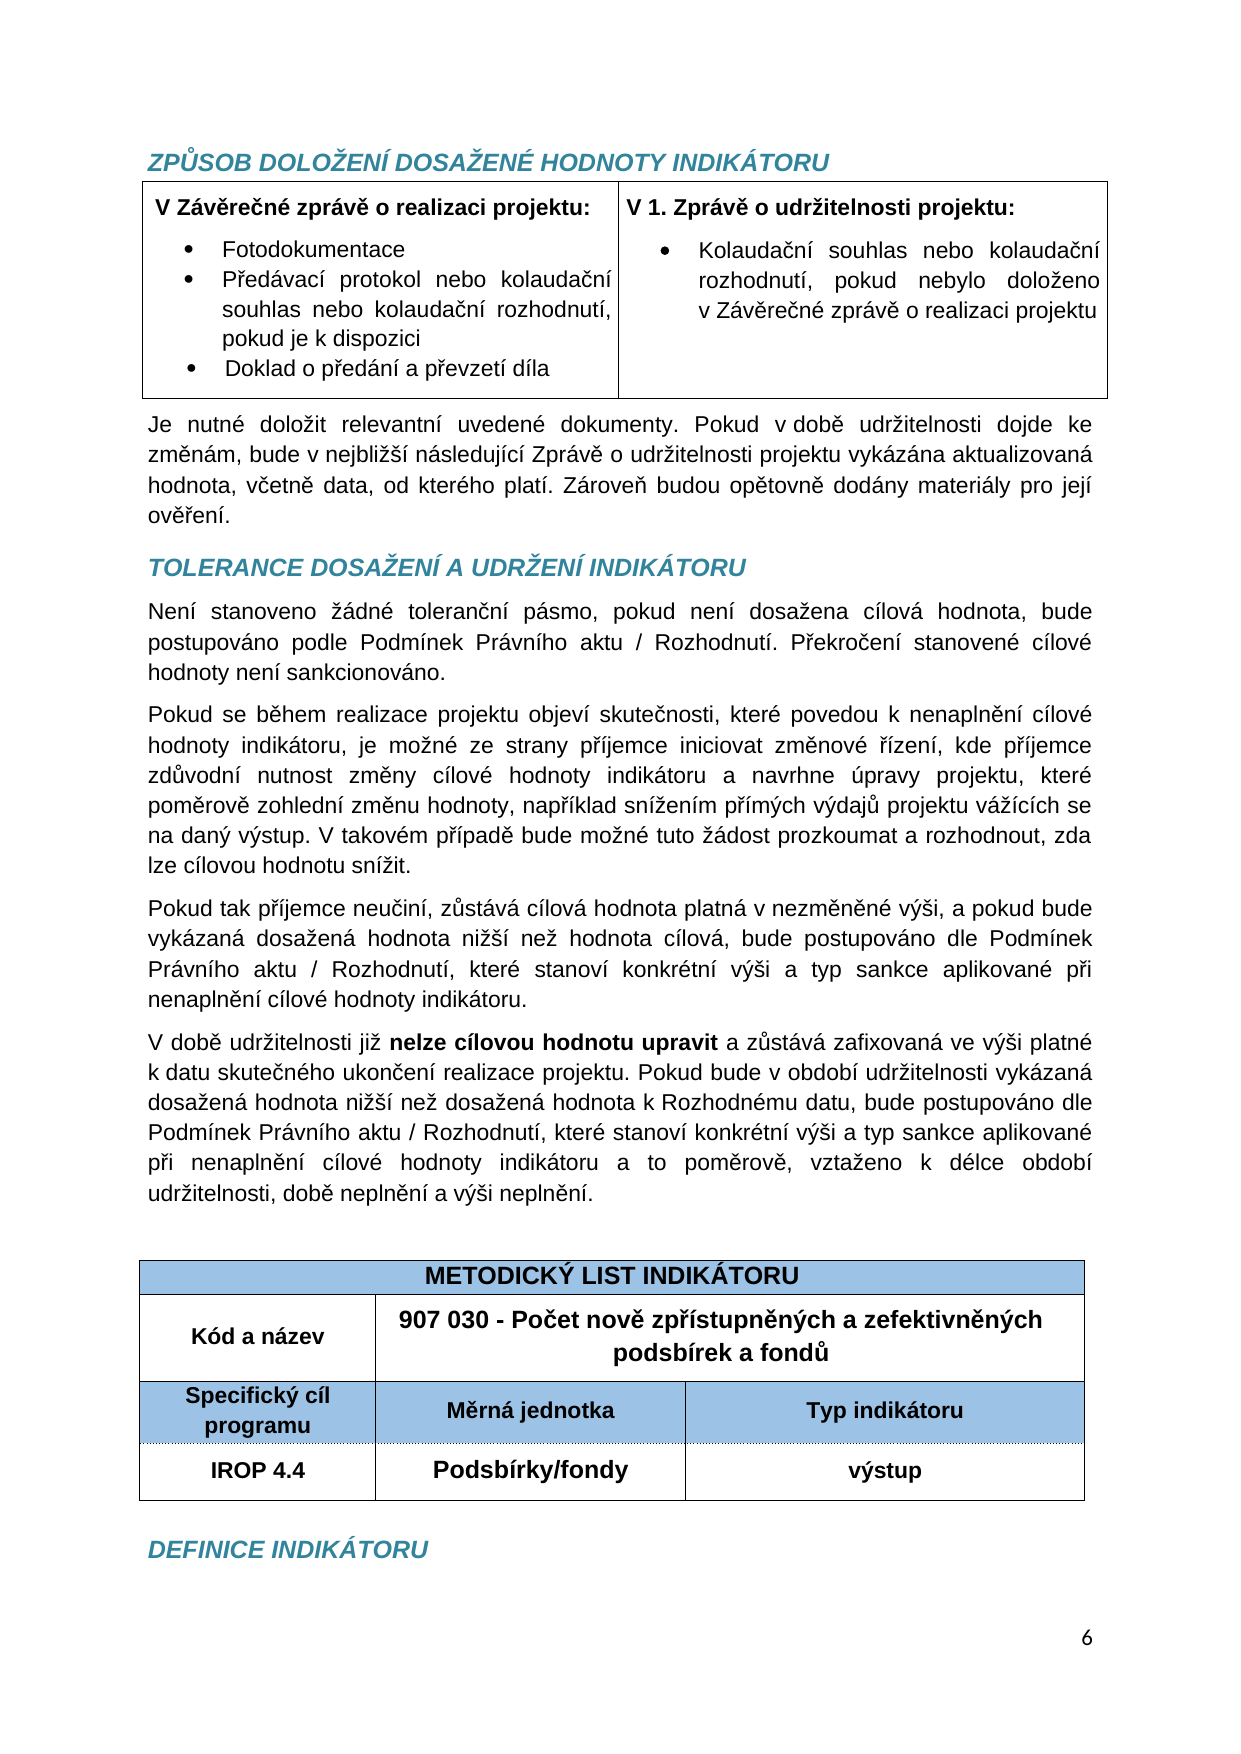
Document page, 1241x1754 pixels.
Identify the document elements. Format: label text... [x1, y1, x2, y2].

text Pokud se během realizace projektu objeví skutečnosti, které povedou k nenaplnění cílové hodnoty indikátoru, je možné ze strany příjemce iniciovat změnové řízení, kde příjemce zdůvodní nutnost změny cílové hodnoty indikátoru a navrhne úpravy projektu, které poměrově zohlední změnu hodnoty, například snížením přímých výdajů projektu vážících se na daný výstup. V takovém případě bude možné tuto žádost prozkoumat a rozhodnout, zda lze cílovou hodnotu snížit. [148, 701, 1093, 879]
table_cell výstup [686, 1443, 1084, 1500]
text TOLERANCE DOSAŽENÍ a udržení indikátoru [148, 553, 1093, 582]
text Není stanoveno žádné toleranční pásmo, pokud není dosažena cílová hodnota, bude postupováno podle Podmínek Právního aktu / Rozhodnutí. Překročení stanovené cílové hodnoty není sankcionováno. [148, 598, 1093, 685]
table_cell 907 030 - Počet nově zpřístupněných a zefektivněných podsbírek a fondů [376, 1295, 1084, 1381]
table_cell IROP 4.4 [140, 1443, 375, 1500]
table_header METODICKÝ LIST INDIKÁTORU [140, 1261, 1084, 1294]
table_cell Typ indikátoru [686, 1382, 1084, 1443]
table_cell Kód a název [140, 1295, 375, 1381]
table_cell Měrná jednotka [376, 1382, 685, 1443]
text Definice indikátoru [148, 1280, 1093, 1563]
table_header V Závěrečné zprávě o realizaci projektu: Fotodokumentace Předávací protokol nebo kolaudační souhlas nebo kolaudační rozhodnutí, pokud je k dispozici Doklad o předání a převzetí díla [143, 182, 618, 398]
table_header V 1. Zprávě o udržitelnosti projektu: Kolaudační souhlas nebo kolaudační rozhodnutí, pokud nebylo doloženo v Závěrečné zprávě o realizaci projektu [619, 182, 1107, 398]
text Způsob doložení dosažené hodnoty indikátoru [148, 148, 1093, 176]
text V době udržitelnosti již nelze cílovou hodnotu upravit a zůstává zafixovaná ve výši platné k datu skutečného ukončení realizace projektu. Pokud bude v období udržitelnosti vykázaná dosažená hodnota nižší než dosažená hodnota k Rozhodnému datu, bude postupováno dle Podmínek Právního aktu / Rozhodnutí, které stanoví konkrétní výši a typ sankce aplikované při nenaplnění cílové hodnoty indikátoru a to poměrově, vztaženo k délce období udržitelnosti, době neplnění a výši neplnění. [148, 1028, 1093, 1206]
table_cell Specifický cíl programu [140, 1382, 375, 1443]
table_cell Podsbírky/fondy [376, 1443, 685, 1500]
text Pokud tak příjemce neučiní, zůstává cílová hodnota platná v nezměněné výši, a pokud bude vykázaná dosažená hodnota nižší než hodnota cílová, bude postupováno dle Podmínek Právního aktu / Rozhodnutí, které stanoví konkrétní výši a typ sankce aplikované při nenaplnění cílové hodnoty indikátoru. [148, 895, 1093, 1012]
text Je nutné doložit relevantní uvedené dokumenty. Pokud v době udržitelnosti dojde ke změnám, bude v nejbližší následující Zprávě o udržitelnosti projektu vykázána aktualizovaná hodnota, včetně data, od kterého platí. Zároveň budou opětovně dodány materiály pro její ověření. [148, 411, 1093, 528]
